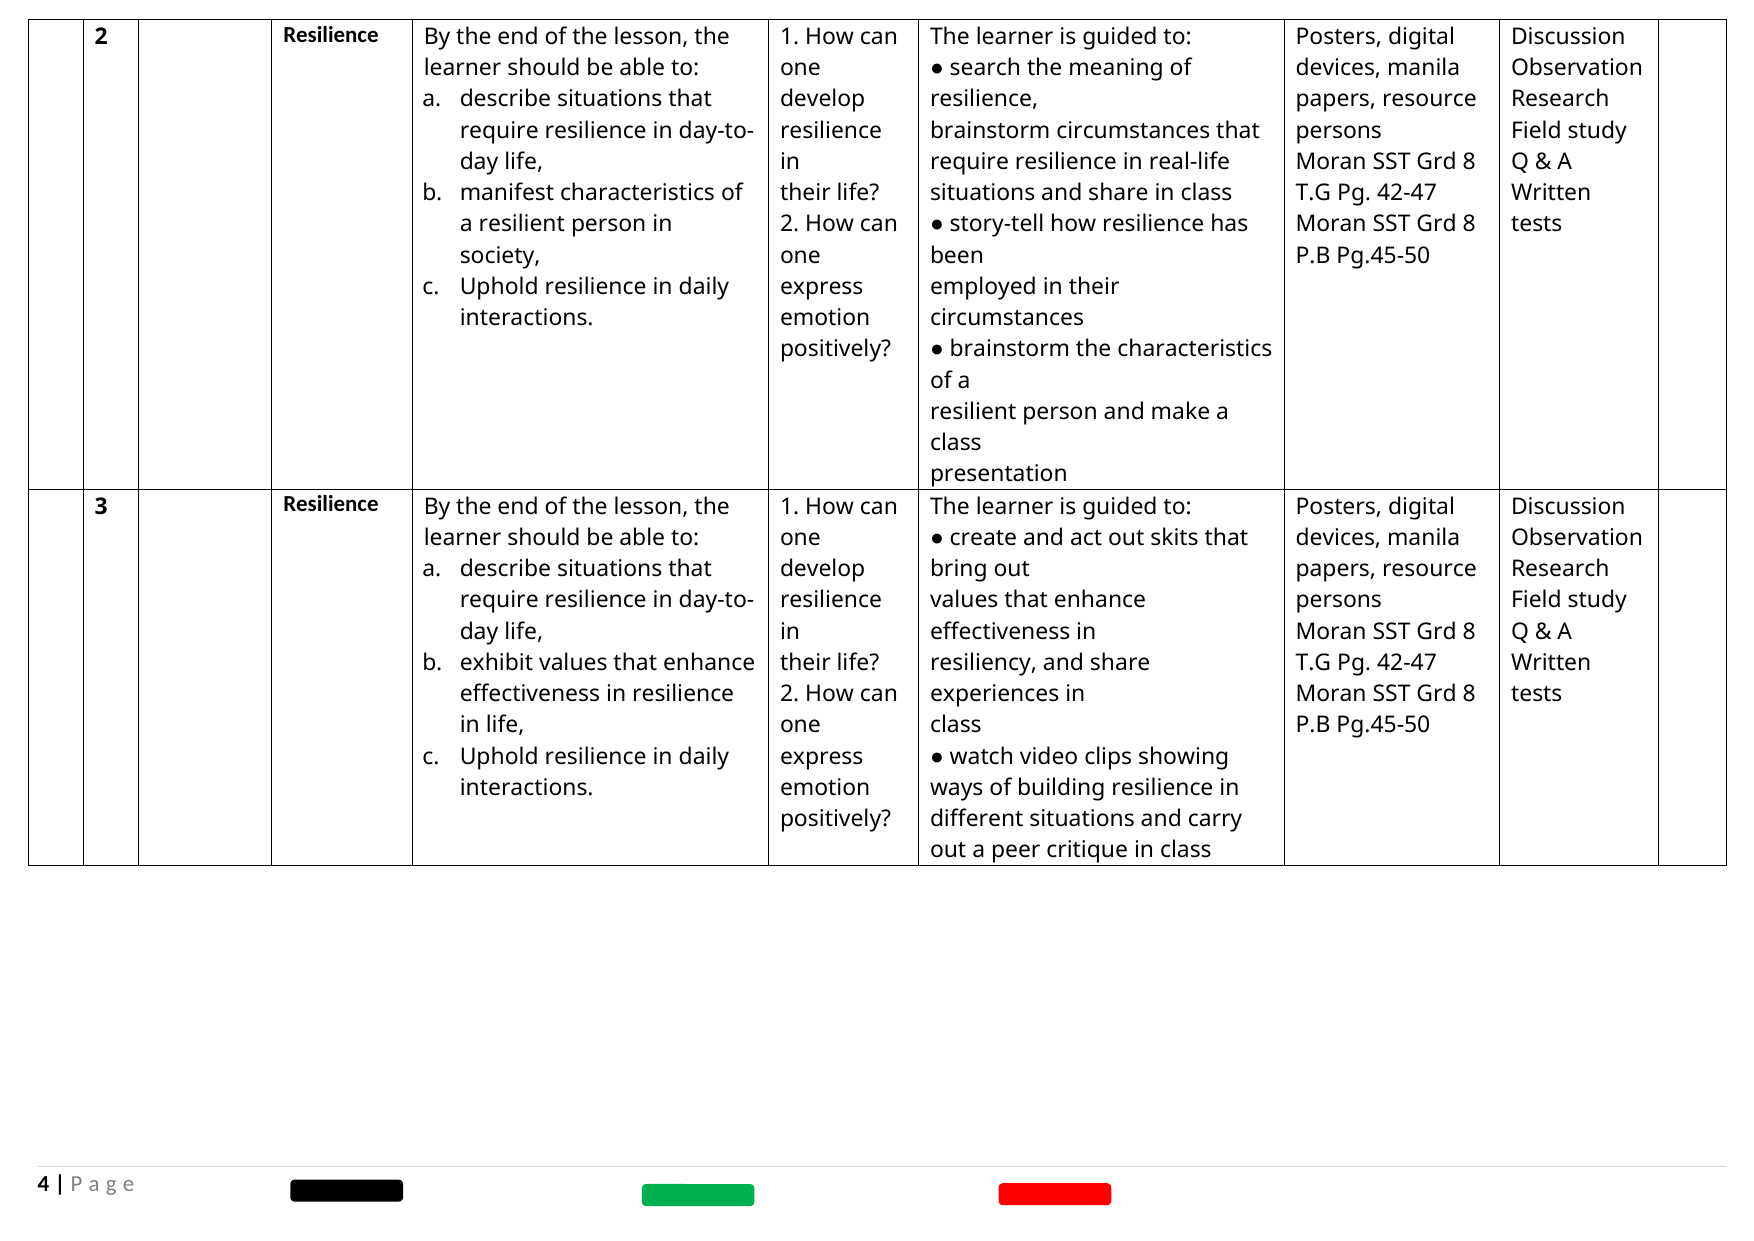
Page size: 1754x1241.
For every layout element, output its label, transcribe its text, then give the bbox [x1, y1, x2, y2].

table_cell Resilience [272, 490, 412, 864]
table_cell Resilience [272, 20, 412, 488]
table_cell [1659, 490, 1726, 864]
table_cell The learner is guided to: ● search the meaning of resilience, brainstorm circumstances that require resilience in real-life situations and share in class ● story-tell how resilience has been employed in their circumstances ● brainstorm the characteristics of a resilient person and make a class presentation [919, 20, 1284, 488]
table_cell Discussion Observation Research Field study Q & A Written tests [1500, 490, 1658, 864]
table_cell [1659, 20, 1726, 488]
table_cell 1. How can one develop resilience in their life? 2. How can one express emotion positively? [769, 490, 918, 864]
table_cell 2 [84, 20, 138, 488]
table_cell [139, 490, 271, 864]
table_cell By the end of the lesson, the learner should be able to: describe situations that require resilience in day-to-day life, manifest characteristics of a resilient person in society, Uphold resilience in daily interactions. [413, 20, 768, 488]
table_cell Posters, digital devices, manila papers, resource persons Moran SST Grd 8 T.G Pg. 42-47 Moran SST Grd 8 P.B Pg.45-50 [1285, 490, 1499, 864]
table_cell By the end of the lesson, the learner should be able to: describe situations that require resilience in day-to-day life, exhibit values that enhance effectiveness in resilience in life, Uphold resilience in daily interactions. [413, 490, 768, 864]
table_cell [139, 20, 271, 488]
table_cell Discussion Observation Research Field study Q & A Written tests [1500, 20, 1658, 488]
table_cell 3 [84, 490, 138, 864]
table_cell 1. How can one develop resilience in their life? 2. How can one express emotion positively? [769, 20, 918, 488]
table_cell Posters, digital devices, manila papers, resource persons Moran SST Grd 8 T.G Pg. 42-47 Moran SST Grd 8 P.B Pg.45-50 [1285, 20, 1499, 488]
table_cell [29, 20, 83, 488]
table_cell [29, 490, 83, 864]
table_cell The learner is guided to: ● create and act out skits that bring out values that enhance effectiveness in resiliency, and share experiences in class ● watch video clips showing ways of building resilience in different situations and carry out a peer critique in class [919, 490, 1284, 864]
